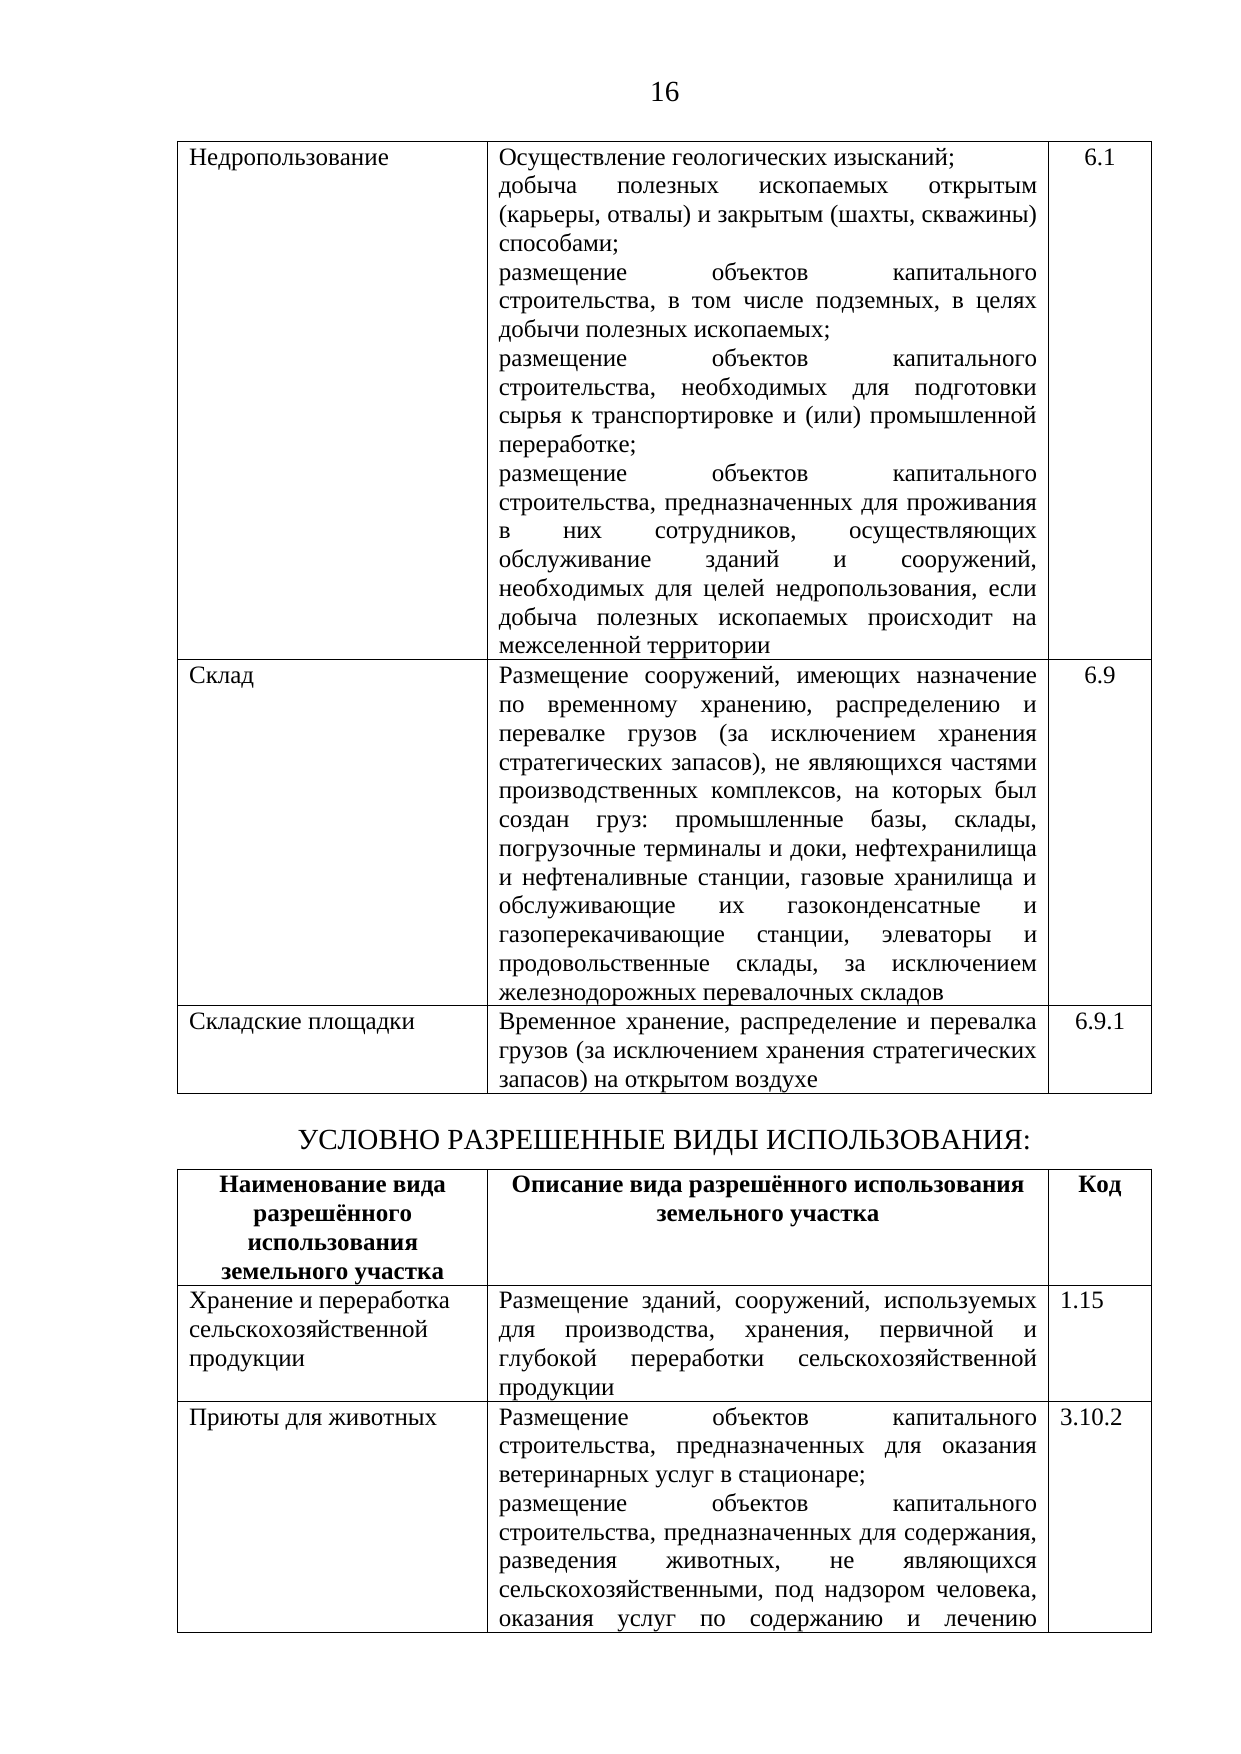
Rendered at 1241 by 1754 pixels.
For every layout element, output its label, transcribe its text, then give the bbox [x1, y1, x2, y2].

table_cell Приюты для животных [178, 1402, 487, 1632]
table_header Наименование вида разрешённого использования земельного участка [178, 1170, 487, 1284]
text УСЛОВНО РАЗРЕШЕННЫЕ ВИДЫ ИСПОЛЬЗОВАНИЯ: [177, 1122, 1152, 1156]
table_cell Недропользование [178, 142, 487, 659]
table_cell Складские площадки [178, 1006, 487, 1093]
table_cell Временное хранение, распределение и перевалка грузов (за исключением хранения стратегических запасов) на открытом воздухе [488, 1006, 1048, 1093]
table_cell Размещение сооружений, имеющих назначение по временному хранению, распределению и перевалке грузов (за исключением хранения стратегических запасов), не являющихся частями производственных комплексов, на которых был создан груз: промышленные базы, склады, погрузочные терминалы и доки, нефтехранилища и нефтеналивные станции, газовые хранилища и обслуживающие их газоконденсатные и газоперекачивающие станции, элеваторы и продовольственные склады, за исключением железнодорожных перевалочных складов [488, 660, 1048, 1005]
table_header Код [1049, 1170, 1151, 1284]
table_cell 6.1 [1049, 142, 1151, 659]
table_cell 3.10.2 [1049, 1402, 1151, 1632]
table_cell 1.15 [1049, 1286, 1151, 1401]
table_cell Размещение зданий, сооружений, используемых для производства, хранения, первичной и глубокой переработки сельскохозяйственной продукции [488, 1286, 1048, 1401]
table_header Описание вида разрешённого использования земельного участка [488, 1170, 1048, 1284]
table_cell Хранение и переработка сельскохозяйственной продукции [178, 1286, 487, 1401]
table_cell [488, 1402, 1048, 1632]
table_cell 6.9.1 [1049, 1006, 1151, 1093]
table_cell 6.9 [1049, 660, 1151, 1005]
table_cell Осуществление геологических изысканий; добыча полезных ископаемых открытым (карьеры, отвалы) и закрытым (шахты, скважины) способами; размещение объектов капитального строительства, в том числе подземных, в целях добычи полезных ископаемых; размещение объектов капитального строительства, необходимых для подготовки сырья к транспортировке и (или) промышленной переработке; размещение объектов капитального строительства, предназначенных для проживания в них сотрудников, осуществляющих обслуживание зданий и сооружений, необходимых для целей недропользования, если добыча полезных ископаемых происходит на межселенной территории [488, 142, 1048, 659]
table_cell Склад [178, 660, 487, 1005]
